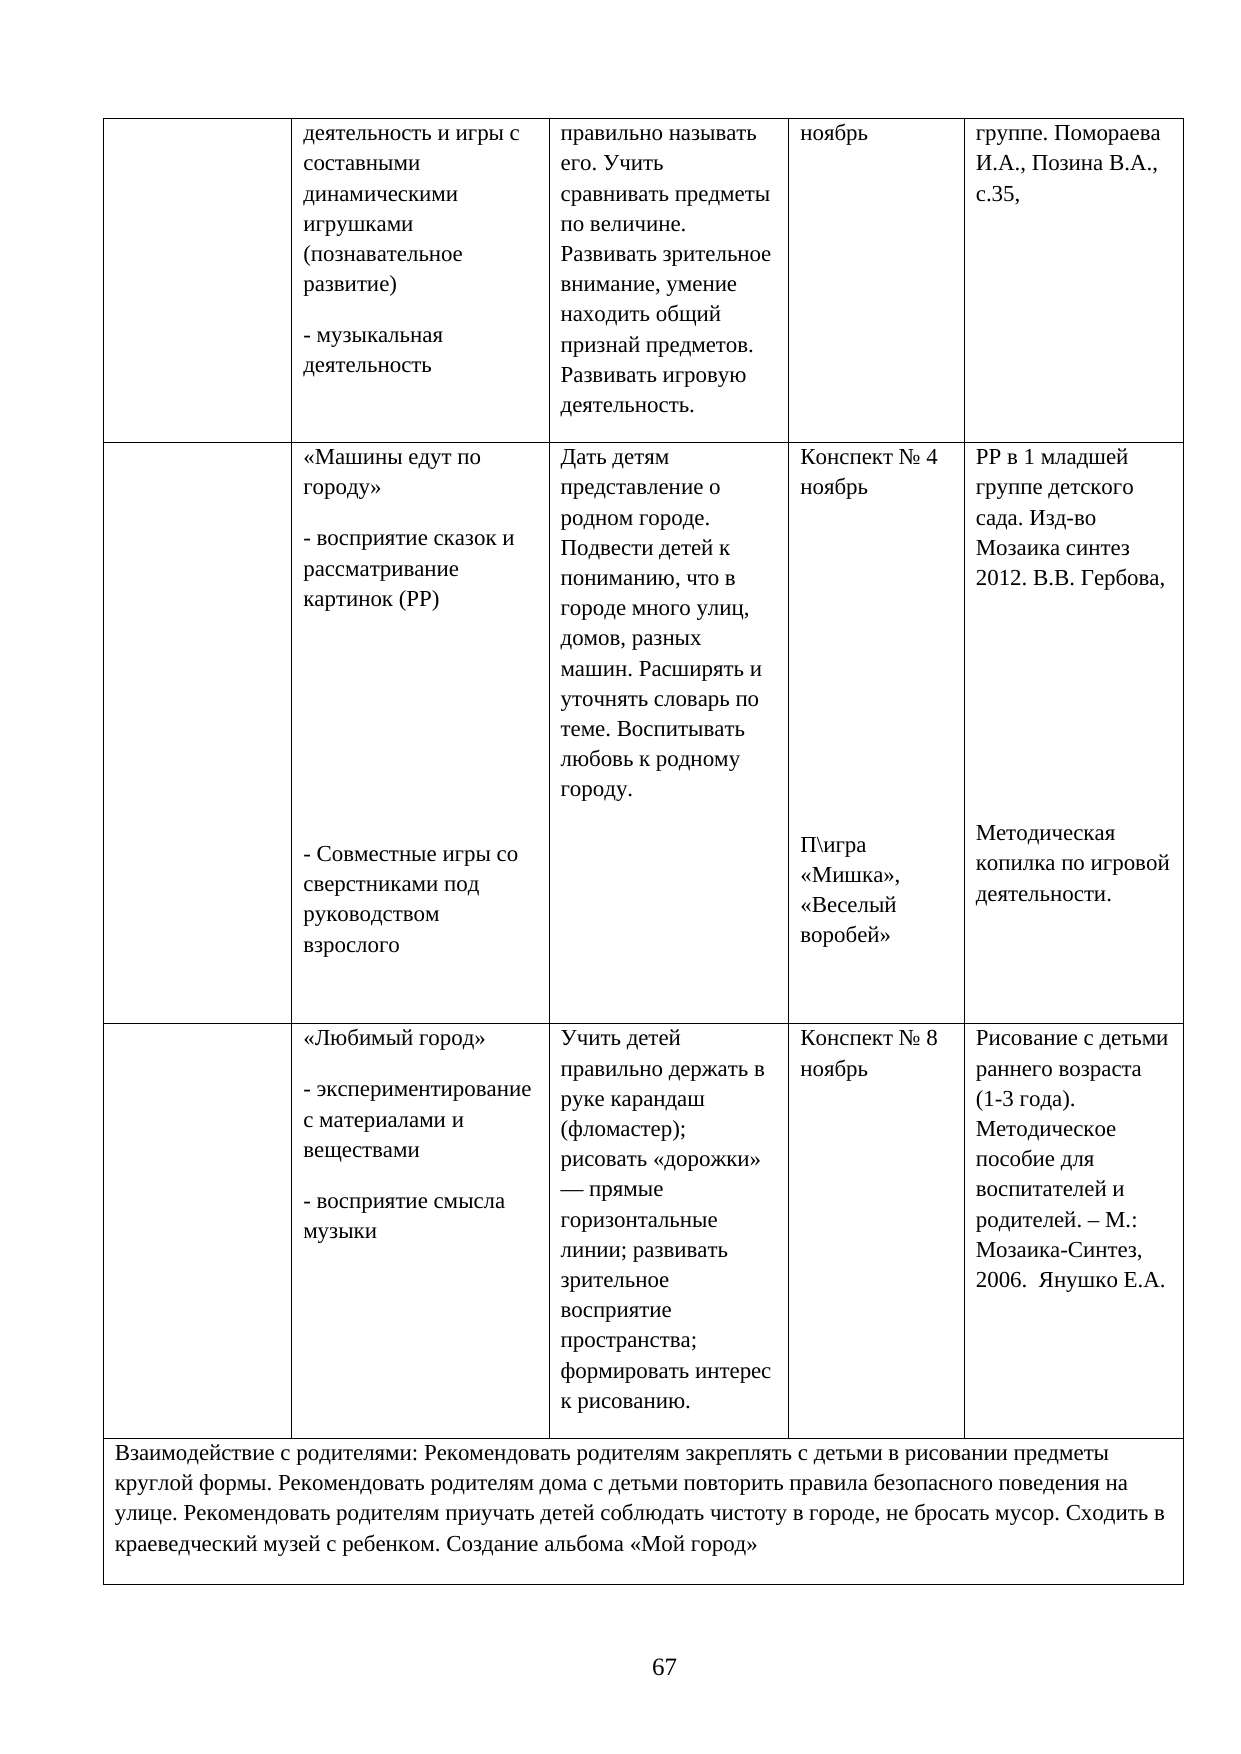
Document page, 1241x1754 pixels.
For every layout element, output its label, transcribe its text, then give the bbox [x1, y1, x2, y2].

table_cell Конспект № 8 ноябрь [789, 1024, 964, 1438]
table_cell [104, 443, 291, 1023]
table_cell Дать детям представление о родном городе. Подвести детей к пониманию, что в городе много улиц, домов, разных машин. Расширять и уточнять словарь по теме. Воспитывать любовь к родному городу. [550, 443, 788, 1023]
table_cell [292, 119, 549, 442]
table_cell «Любимый город» - экспериментирование с материалами и веществами - восприятие смысла музыки [292, 1024, 549, 1438]
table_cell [965, 119, 1183, 442]
table_cell [104, 119, 291, 442]
table_cell [104, 1024, 291, 1438]
table_cell Конспект № 4 ноябрь П\игра «Мишка», «Веселый воробей» [789, 443, 964, 1023]
table_cell «Машины едут по городу» - восприятие сказок и рассматривание картинок (РР) - Совместные игры со сверстниками под руководством взрослого [292, 443, 549, 1023]
table_cell Конспект № 4 ноябрь [789, 119, 964, 442]
table_cell Учить детей правильно держать в руке карандаш (фломастер); рисовать «дорожки» — прямые горизонтальные линии; развивать зрительное восприятие пространства; формировать интерес к рисованию. [550, 1024, 788, 1438]
table_cell РР в 1 младшей группе детского сада. Изд-во Мозаика синтез 2012. В.В. Гербова, Методическая копилка по игровой деятельности. [965, 443, 1183, 1023]
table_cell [550, 119, 788, 442]
table_cell Взаимодействие с родителями: Рекомендовать родителям закреплять с детьми в рисовании предметы круглой формы. Рекомендовать родителям дома с детьми повторить правила безопасного поведения на улице. Рекомендовать родителям приучать детей соблюдать чистоту в городе, не бросать мусор. Сходить в краеведческий музей с ребенком. Создание альбома «Мой город» [104, 1439, 1183, 1583]
table_cell Рисование с детьми раннего возраста (1-3 года). Методическое пособие для воспитателей и родителей. – М.: Мозаика-Синтез, 2006. Янушко Е.А. [965, 1024, 1183, 1438]
